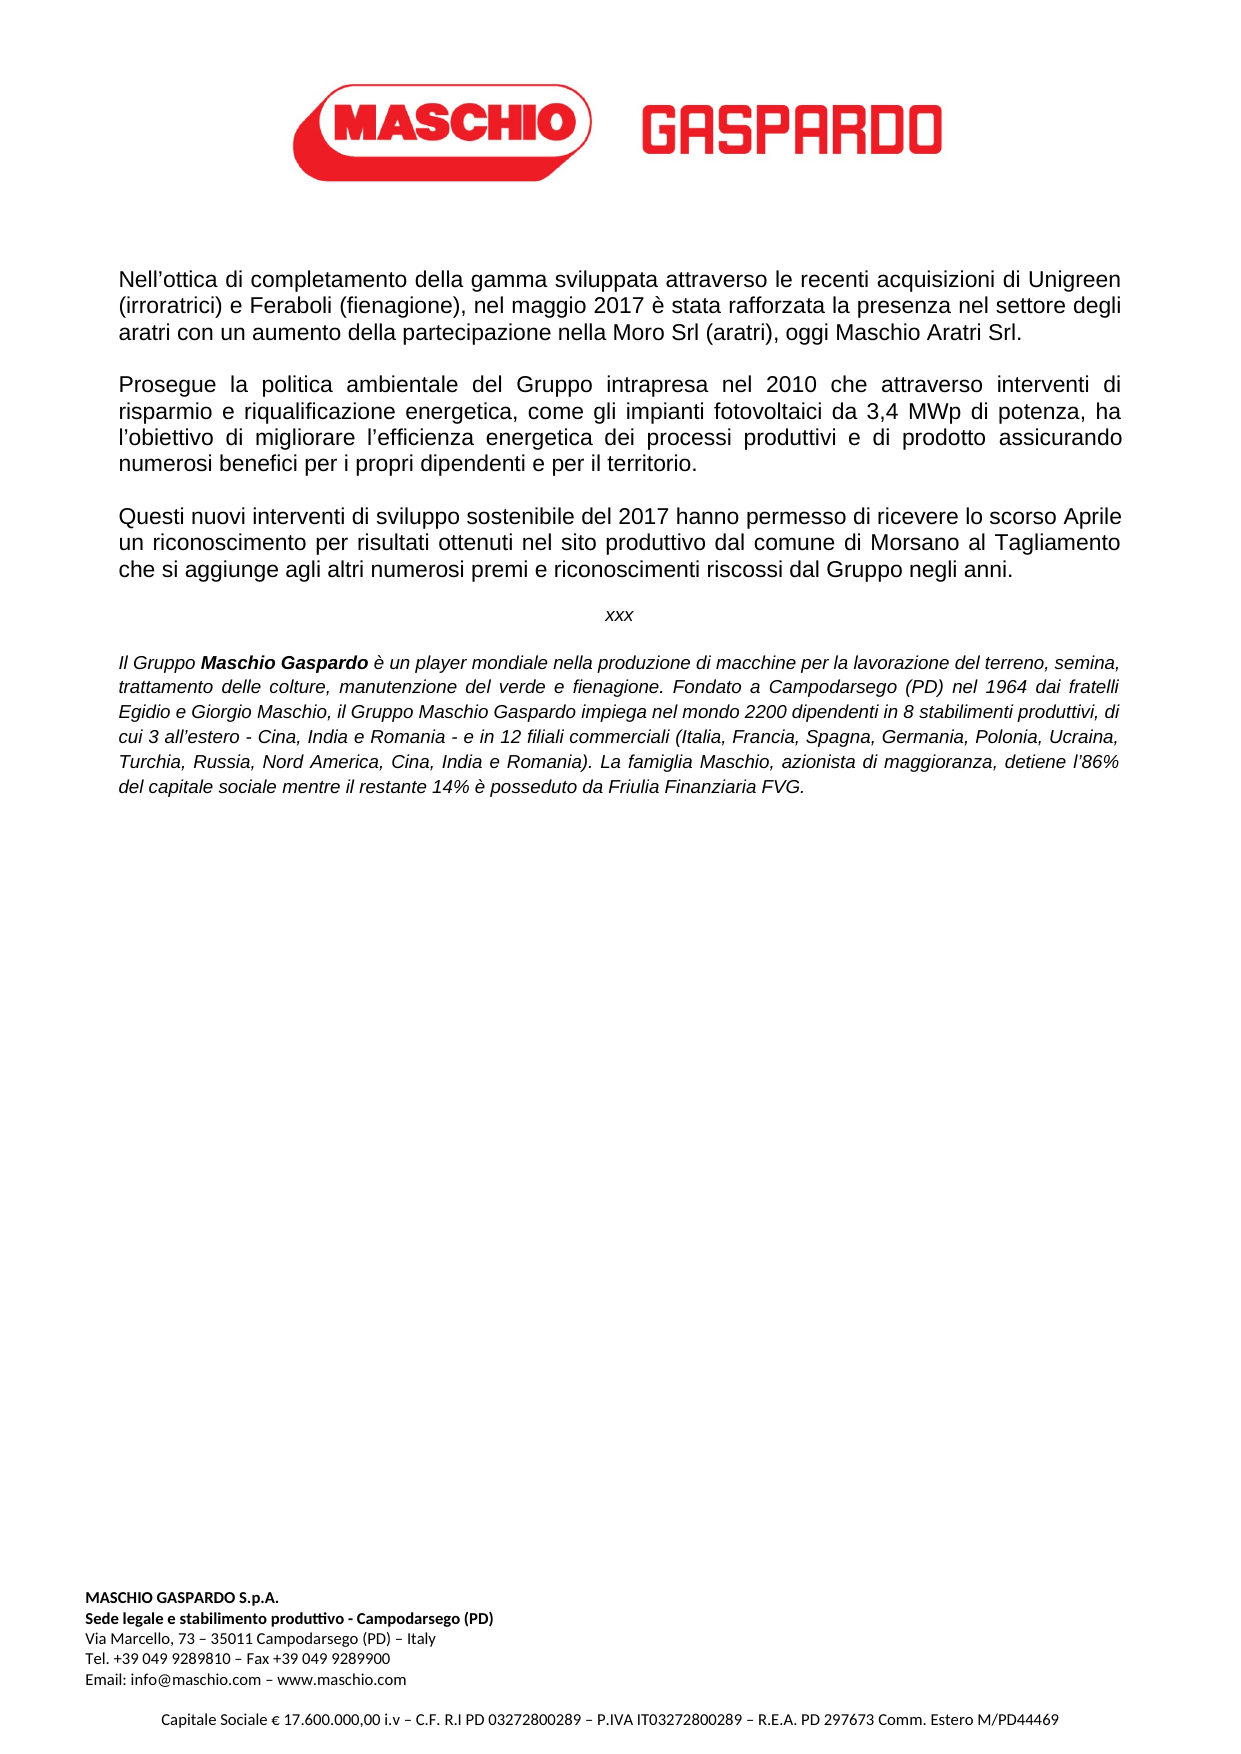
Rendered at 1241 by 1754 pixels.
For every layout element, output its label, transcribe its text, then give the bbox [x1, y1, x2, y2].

text Nell’ottica di completamento della gamma sviluppata attraverso le recenti acquisizioni di Unigreen (irroratrici) e Feraboli (fienagione), nel maggio 2017 è stata rafforzata la presenza nel settore degli aratri con un aumento della partecipazione nella Moro Srl (aratri), oggi Maschio Aratri Srl. [118, 266, 1122, 345]
picture [284, 73, 956, 190]
text Prosegue la politica ambientale del Gruppo intrapresa nel 2010 che attraverso interventi di risparmio e riqualificazione energetica, come gli impianti fotovoltaici da 3,4 MWp di potenza, ha l’obiettivo di migliorare l’efficienza energetica dei processi produttivi e di prodotto assicurando numerosi benefici per i propri dipendenti e per il territorio. [118, 371, 1122, 477]
text Questi nuovi interventi di sviluppo sostenibile del 2017 hanno permesso di ricevere lo scorso Aprile un riconoscimento per risultati ottenuti nel sito produttivo dal comune di Morsano al Tagliamento che si aggiunge agli altri numerosi premi e riconoscimenti riscossi dal Gruppo negli anni. [118, 503, 1122, 582]
text xxx [89, 604, 1152, 625]
text Il Gruppo Maschio Gaspardo è un player mondiale nella produzione di macchine per la lavorazione del terreno, semina, trattamento delle colture, manutenzione del verde e fienagione. Fondato a Campodarsego (PD) nel 1964 dai fratelli Egidio e Giorgio Maschio, il Gruppo Maschio Gaspardo impiega nel mondo 2200 dipendenti in 8 stabilimenti produttivi, di cui 3 all’estero - Cina, India e Romania - e in 12 filiali commerciali (Italia, Francia, Spagna, Germania, Polonia, Ucraina, Turchia, Russia, Nord America, Cina, India e Romania). La famiglia Maschio, azionista di maggioranza, detiene l’86% del capitale sociale mentre il restante 14% è posseduto da Friulia Finanziaria FVG. [118, 652, 1122, 797]
